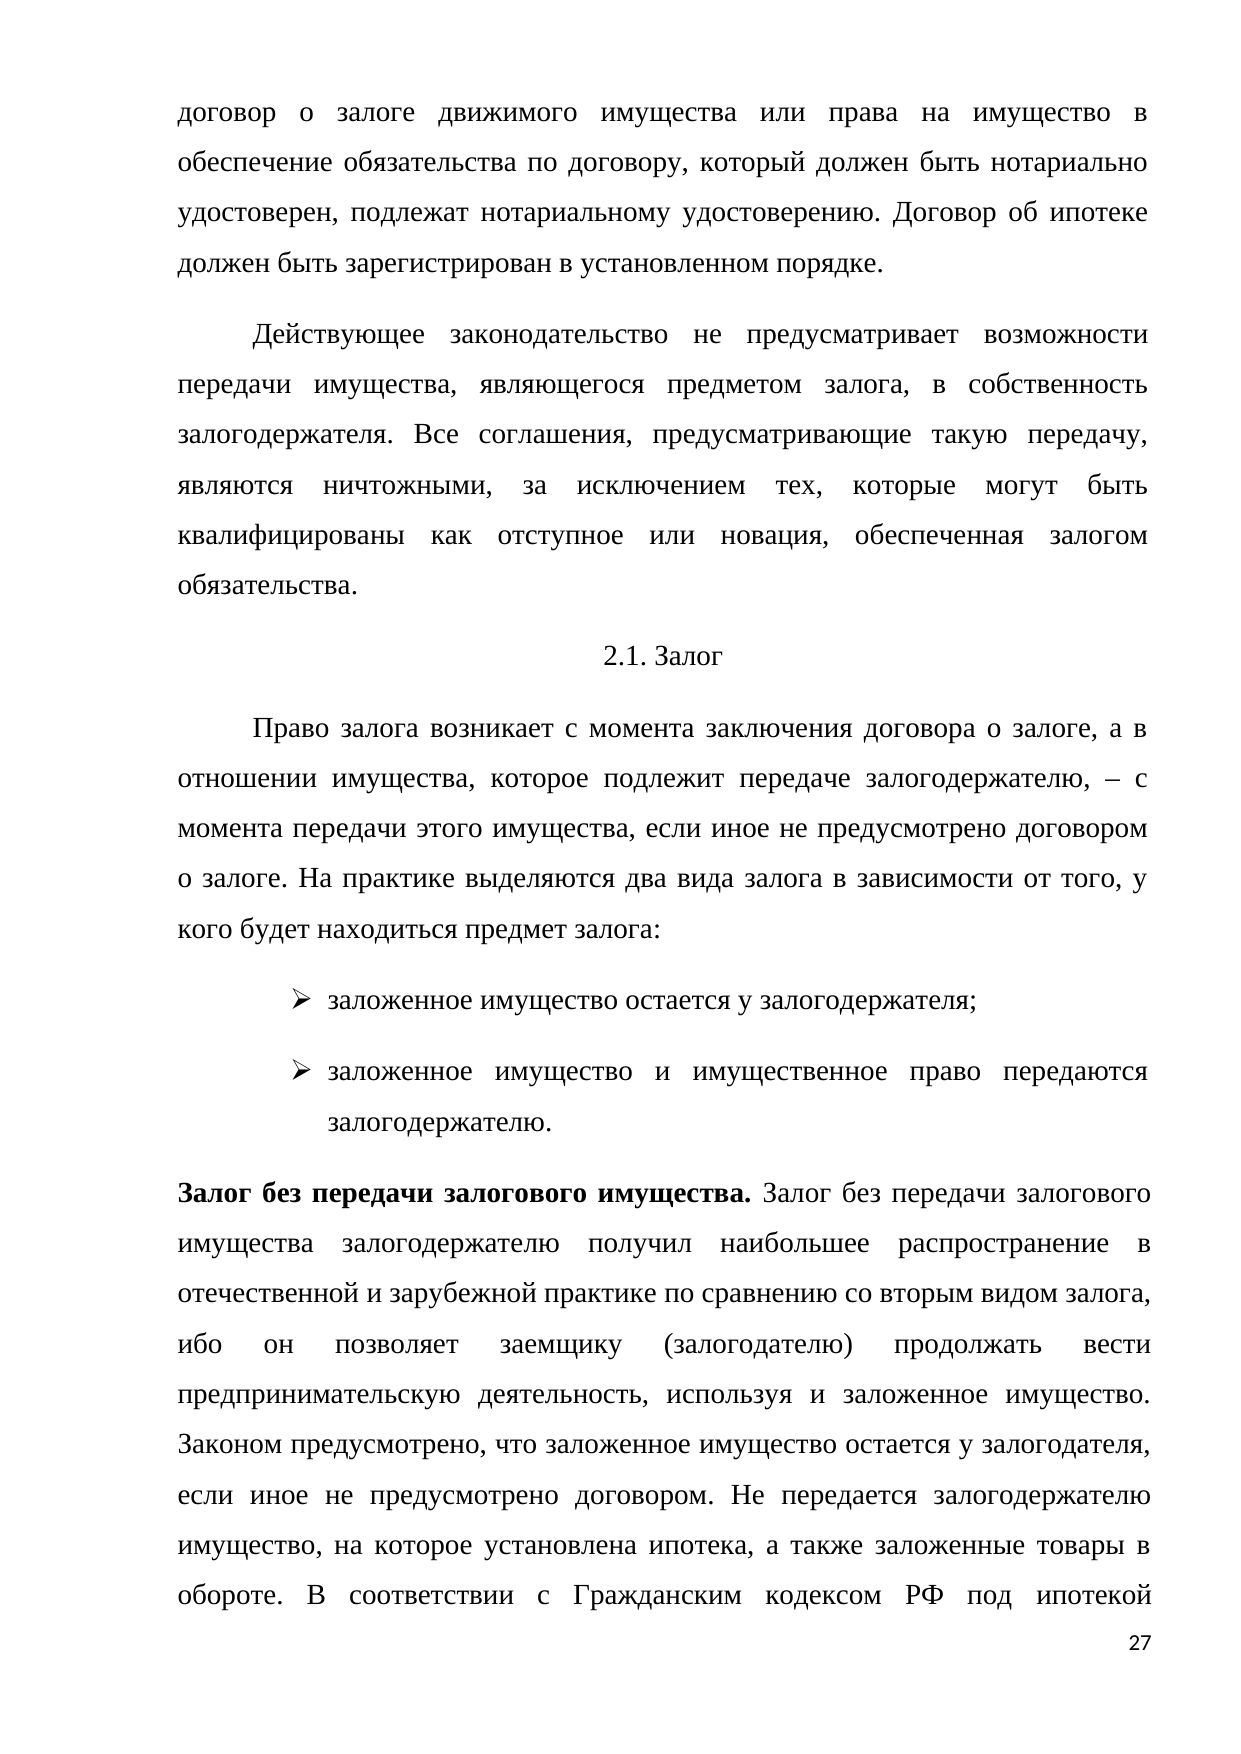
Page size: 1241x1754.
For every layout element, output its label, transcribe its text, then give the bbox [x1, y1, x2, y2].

text 2.1. Залог [177, 638, 1149, 672]
text Действующее законодательство не предусматривает возможности передачи имущества, являющегося предметом залога, в собственность залогодержателя. Все соглашения, предусматривающие такую передачу, являются ничтожными, за исключением тех, которые могут быть квалифицированы как отступное или новация, обеспеченная залогом обязательства. [177, 316, 1149, 601]
text Право залога возникает с момента заключения договора о залоге, а в отношении имущества, которое подлежит передаче залогодержателю, – с момента передачи этого имущества, если иное не предусмотрено договором о залоге. На практике выделяются два вида залога в зависимости от того, у кого будет находиться предмет залога: [177, 710, 1149, 944]
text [177, 1175, 1152, 1611]
list заложенное имущество и имущественное право передаются залогодержателю. [290, 1053, 1149, 1137]
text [177, 94, 1149, 278]
list заложенное имущество остается у залогодержателя; [290, 982, 1149, 1016]
